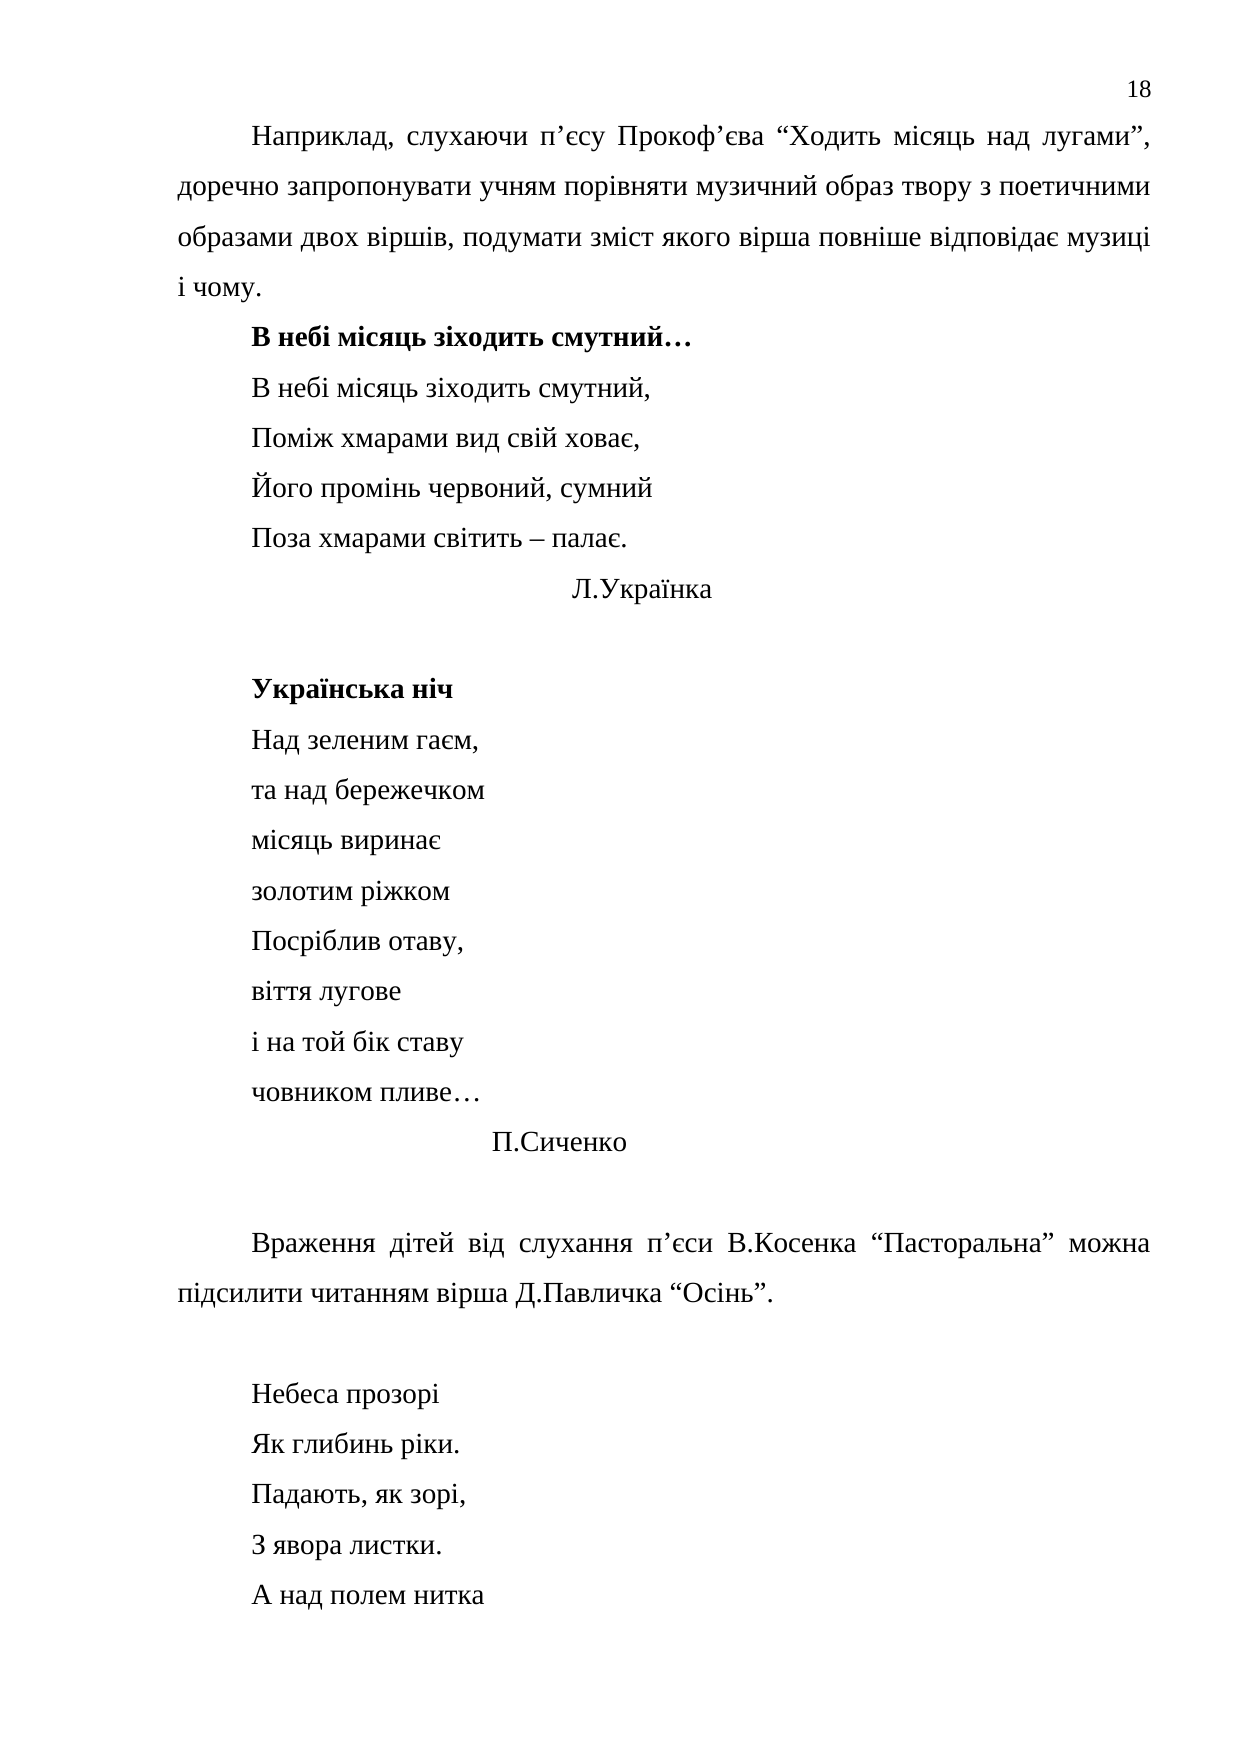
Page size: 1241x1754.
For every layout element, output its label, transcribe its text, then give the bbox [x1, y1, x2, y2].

text П.Сиченко [177, 1124, 1152, 1158]
text віття лугове [177, 973, 1152, 1007]
text та над бережечком [177, 772, 1152, 806]
text Як глибинь ріки. [177, 1426, 1152, 1460]
text В небі місяць зіходить смутний, [177, 370, 1152, 403]
text місяць виринає [177, 822, 1152, 856]
text Українська ніч [177, 672, 1152, 705]
text Л.Українка [177, 571, 1152, 604]
text Небеса прозорі [177, 1376, 1152, 1409]
text А над полем нитка [177, 1577, 1152, 1611]
text Поміж хмарами вид свій ховає, [177, 420, 1152, 453]
text Враження дітей від слухання п’єси В.Косенка “Пасторальна” можна підсилити читанням вірша Д.Павличка “Осінь”. [177, 1225, 1152, 1309]
text Наприклад, слухаючи п’єсу Прокоф’єва “Ходить місяць над лугами”, доречно запропонувати учням порівняти музичний образ твору з поетичними образами двох віршів, подумати зміст якого вірша повніше відповідає музиці і чому. [177, 118, 1152, 303]
text Над зеленим гаєм, [177, 722, 1152, 755]
text і на той бік ставу [177, 1024, 1152, 1057]
text золотим ріжком [177, 873, 1152, 906]
text Його промінь червоний, сумний [177, 470, 1152, 504]
text В небі місяць зіходить смутний… [177, 319, 1152, 353]
text Поза хмарами світить – палає. [177, 521, 1152, 554]
text З явора листки. [177, 1527, 1152, 1560]
text човником пливе… [177, 1074, 1152, 1108]
text Падають, як зорі, [177, 1477, 1152, 1510]
text Посріблив отаву, [177, 923, 1152, 957]
